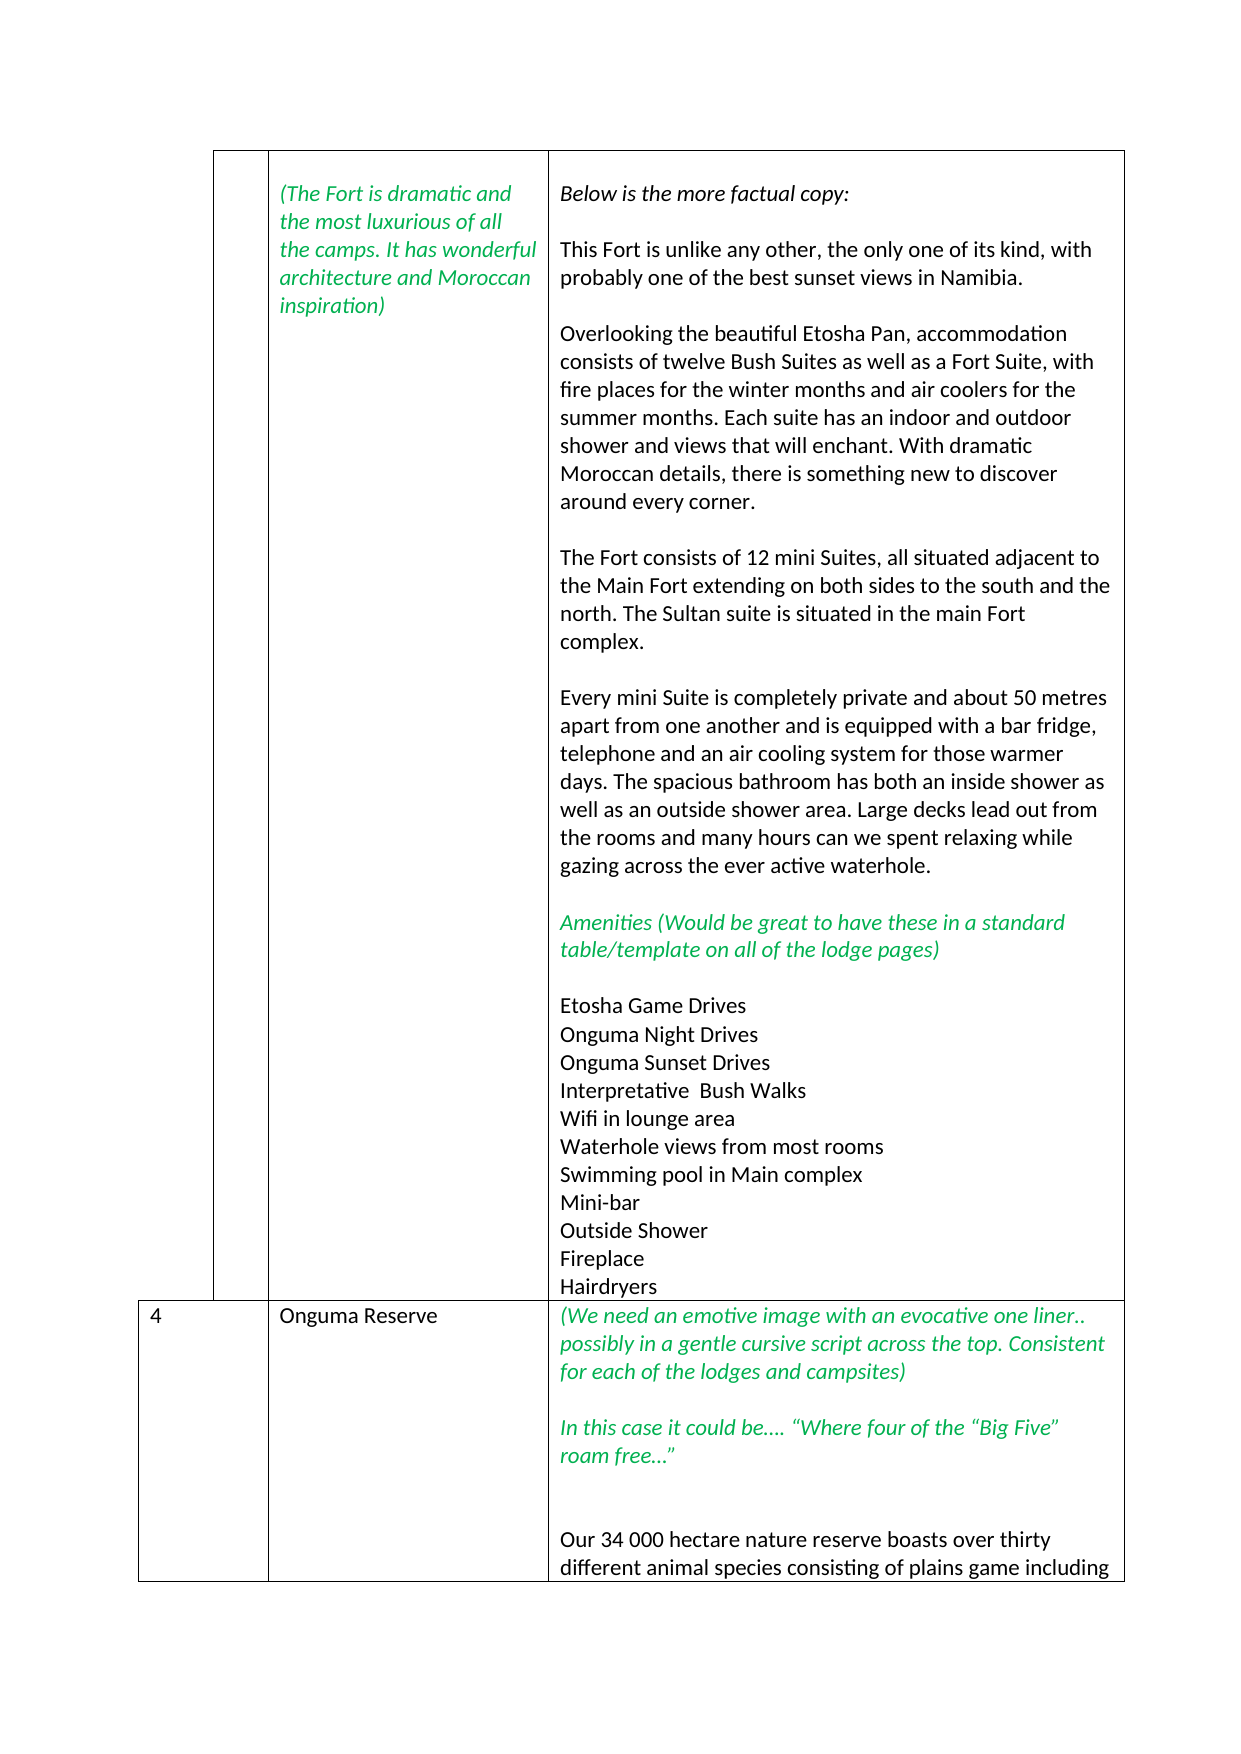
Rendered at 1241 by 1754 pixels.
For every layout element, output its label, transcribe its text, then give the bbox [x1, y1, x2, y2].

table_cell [549, 151, 1124, 1300]
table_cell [269, 151, 548, 1300]
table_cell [549, 1301, 1124, 1581]
table_cell 3 [214, 151, 268, 1300]
table_cell Onguma Reserve [269, 1301, 548, 1581]
table_cell 4 [139, 1301, 268, 1581]
